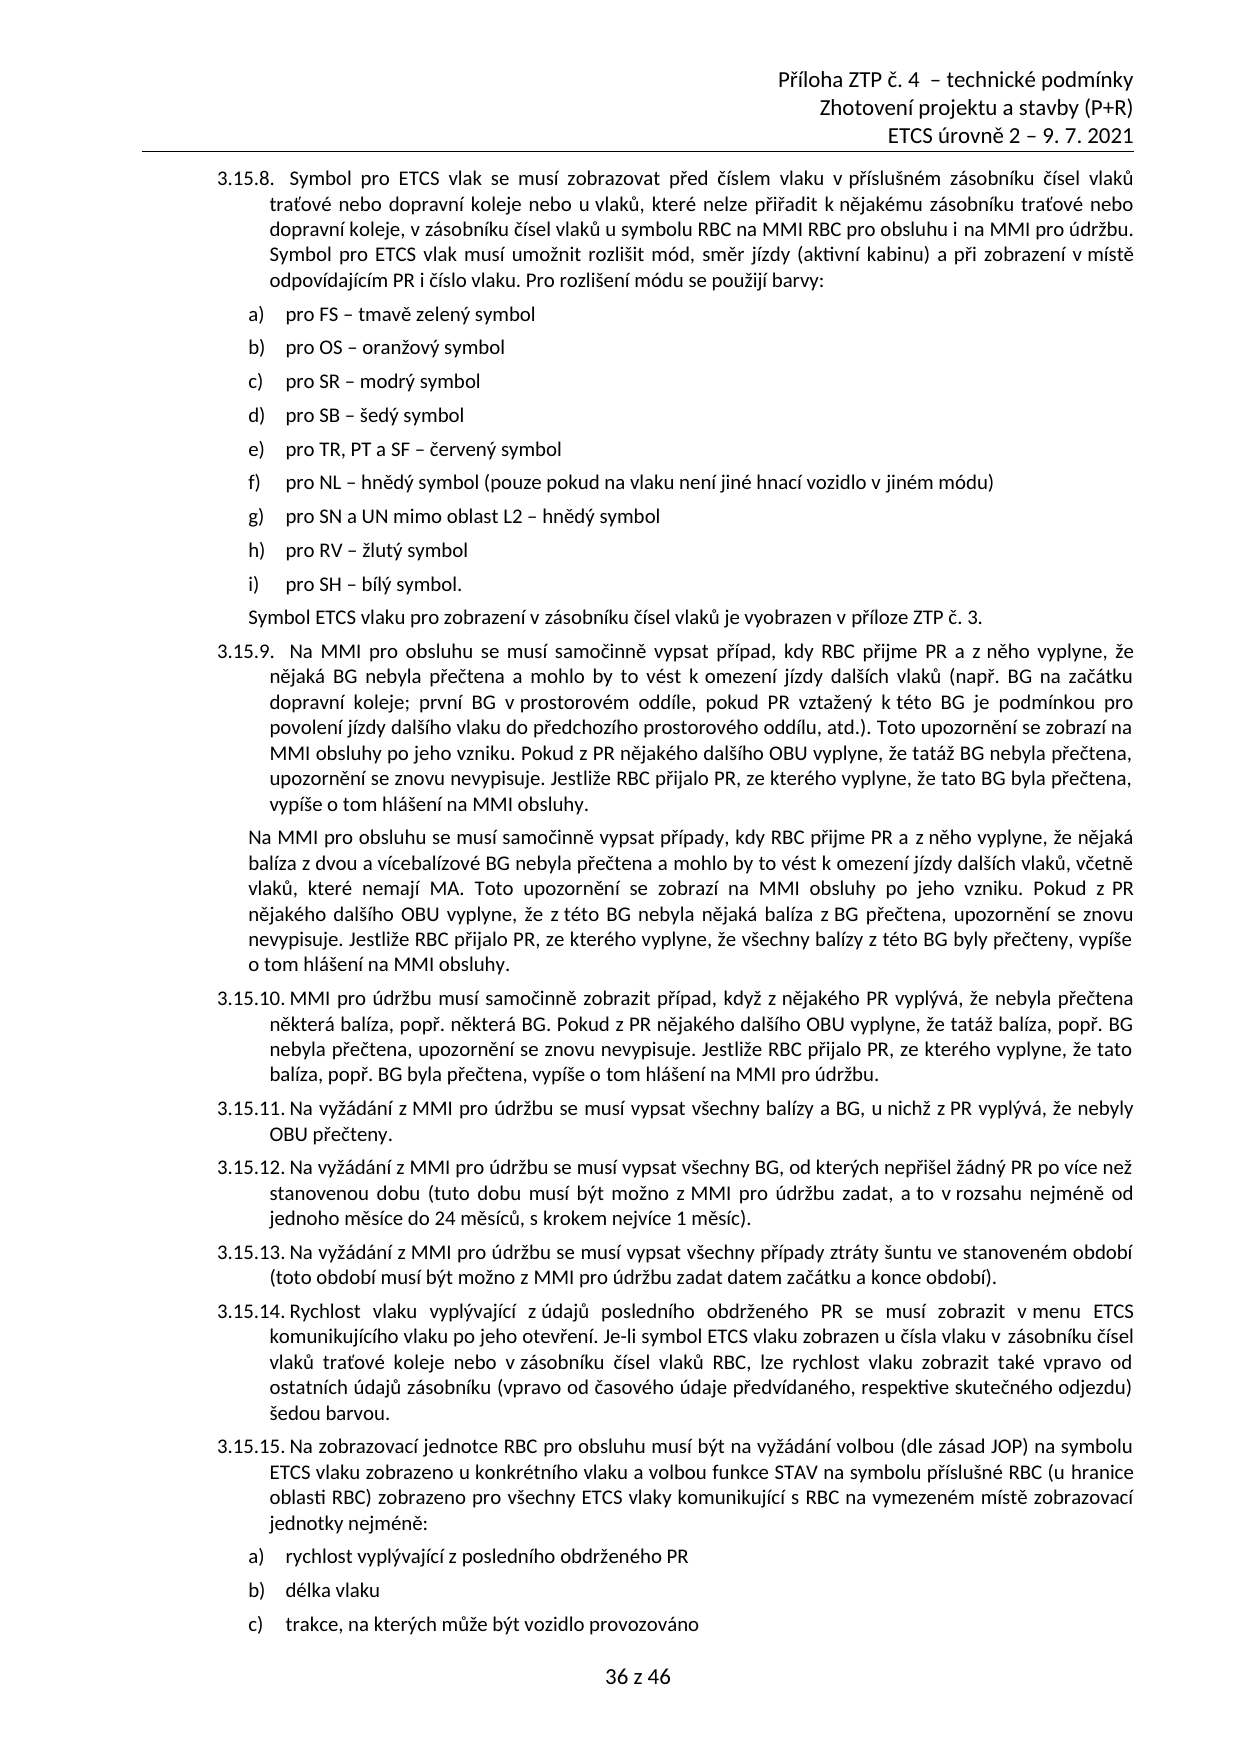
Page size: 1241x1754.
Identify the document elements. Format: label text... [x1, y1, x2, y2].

text Symbol pro ETCS vlak se musí zobrazovat před číslem vlaku v příslušném zásobníku čísel vlaků traťové nebo dopravní koleje nebo u vlaků, které nelze přiřadit k nějakému zásobníku traťové nebo dopravní koleje, v zásobníku čísel vlaků u symbolu RBC na MMI RBC pro obsluhu i na MMI pro údržbu. Symbol pro ETCS vlak musí umožnit rozlišit mód, směr jízdy (aktivní kabinu) a při zobrazení v místě odpovídajícím PR i číslo vlaku. Pro rozlišení módu se použijí barvy: [217, 165, 1134, 292]
text pro SN a UN mimo oblast L2 – hnědý symbol [248, 503, 1134, 529]
text délka vlaku [248, 1577, 1134, 1603]
text Na zobrazovací jednotce RBC pro obsluhu musí být na vyžádání volbou (dle zásad JOP) na symbolu ETCS vlaku zobrazeno u konkrétního vlaku a volbou funkce STAV na symbolu příslušné RBC (u hranice oblasti RBC) zobrazeno pro všechny ETCS vlaky komunikující s RBC na vymezeném místě zobrazovací jednotky nejméně: [217, 1434, 1134, 1535]
text Na vyžádání z MMI pro údržbu se musí vypsat všechny případy ztráty šuntu ve stanoveném období (toto období musí být možno z MMI pro údržbu zadat datem začátku a konce období). [217, 1239, 1134, 1290]
list pro FS – tmavě zelený symbol [248, 301, 1134, 326]
text pro SB – šedý symbol [248, 402, 1134, 427]
text pro TR, PT a SF – červený symbol [248, 436, 1134, 461]
text pro NL – hnědý symbol (pouze pokud na vlaku není jiné hnací vozidlo v jiném módu) [248, 469, 1134, 495]
text pro SH – bílý symbol. [248, 571, 1134, 596]
text Na MMI pro obsluhu se musí samočinně vypsat případy, kdy RBC přijme PR a z něho vyplyne, že nějaká balíza z dvou a vícebalízové BG nebyla přečtena a mohlo by to vést k omezení jízdy dalších vlaků, včetně vlaků, které nemají MA. Toto upozornění se zobrazí na MMI obsluhy po jeho vzniku. Pokud z PR nějakého dalšího OBU vyplyne, že z této BG nebyla nějaká balíza z BG přečtena, upozornění se znovu nevypisuje. Jestliže RBC přijalo PR, ze kterého vyplyne, že všechny balízy z této BG byly přečteny, vypíše o tom hlášení na MMI obsluhy. [248, 824, 1134, 977]
text pro RV – žlutý symbol [248, 537, 1134, 562]
text Na vyžádání z MMI pro údržbu se musí vypsat všechny BG, od kterých nepřišel žádný PR po více než stanovenou dobu (tuto dobu musí být možno z MMI pro údržbu zadat, a to v rozsahu nejméně od jednoho měsíce do 24 měsíců, s krokem nejvíce 1 měsíc). [217, 1154, 1134, 1231]
text pro OS – oranžový symbol [248, 334, 1134, 360]
text Na vyžádání z MMI pro údržbu se musí vypsat všechny balízy a BG, u nichž z PR vyplývá, že nebyly OBU přečteny. [217, 1095, 1134, 1146]
text MMI pro údržbu musí samočinně zobrazit případ, když z nějakého PR vyplývá, že nebyla přečtena některá balíza, popř. některá BG. Pokud z PR nějakého dalšího OBU vyplyne, že tatáž balíza, popř. BG nebyla přečtena, upozornění se znovu nevypisuje. Jestliže RBC přijalo PR, ze kterého vyplyne, že tato balíza, popř. BG byla přečtena, vypíše o tom hlášení na MMI pro údržbu. [217, 985, 1134, 1087]
text Na MMI pro obsluhu se musí samočinně vypsat případ, kdy RBC přijme PR a z něho vyplyne, že nějaká BG nebyla přečtena a mohlo by to vést k omezení jízdy dalších vlaků (např. BG na začátku dopravní koleje; první BG v prostorovém oddíle, pokud PR vztažený k této BG je podmínkou pro povolení jízdy dalšího vlaku do předchozího prostorového oddílu, atd.). Toto upozornění se zobrazí na MMI obsluhy po jeho vzniku. Pokud z PR nějakého dalšího OBU vyplyne, že tatáž BG nebyla přečtena, upozornění se znovu nevypisuje. Jestliže RBC přijalo PR, ze kterého vyplyne, že tato BG byla přečtena, vypíše o tom hlášení na MMI obsluhy. [217, 638, 1134, 816]
list rychlost vyplývající z posledního obdrženého PR [248, 1544, 1134, 1569]
text Symbol ETCS vlaku pro zobrazení v zásobníku čísel vlaků je vyobrazen v příloze ZTP č. 3. [248, 604, 1134, 630]
text trakce, na kterých může být vozidlo provozováno [248, 1611, 1134, 1637]
text pro SR – modrý symbol [248, 368, 1134, 394]
text Rychlost vlaku vyplývající z údajů posledního obdrženého PR se musí zobrazit v menu ETCS komunikujícího vlaku po jeho otevření. Je-li symbol ETCS vlaku zobrazen u čísla vlaku v zásobníku čísel vlaků traťové koleje nebo v zásobníku čísel vlaků RBC, lze rychlost vlaku zobrazit také vpravo od ostatních údajů zásobníku (vpravo od časového údaje předvídaného, respektive skutečného odjezdu) šedou barvou. [217, 1298, 1134, 1425]
